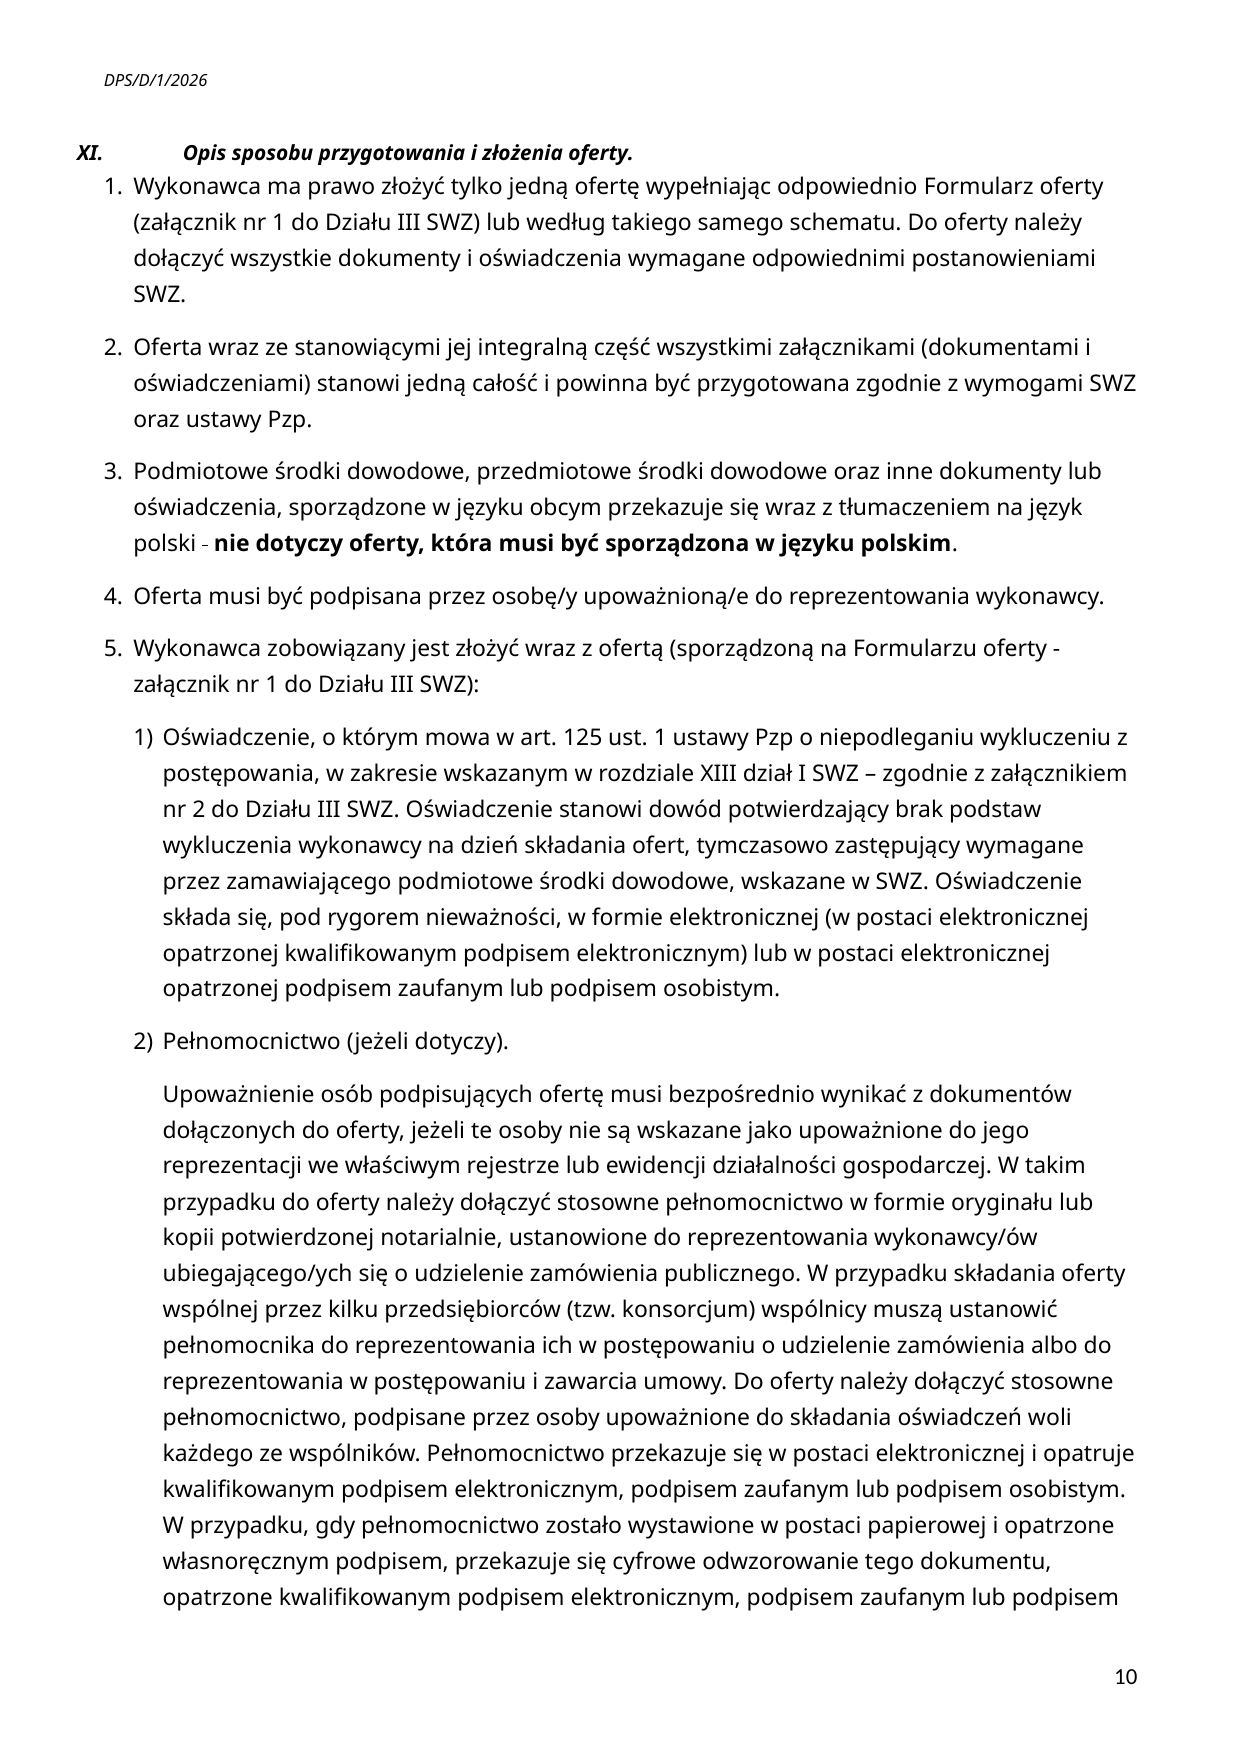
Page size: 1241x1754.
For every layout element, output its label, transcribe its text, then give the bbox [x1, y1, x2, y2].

list Oferta wraz ze stanowiącymi jej integralną część wszystkimi załącznikami (dokumentami i oświadczeniami) stanowi jedną całość i powinna być przygotowana zgodnie z wymogami SWZ oraz ustawy Pzp. [103, 331, 1137, 434]
subtitle Opis sposobu przygotowania i złożenia oferty. [103, 138, 1137, 166]
list Podmiotowe środki dowodowe, przedmiotowe środki dowodowe oraz inne dokumenty lub oświadczenia, sporządzone w języku obcym przekazuje się wraz z tłumaczeniem na język polski nie dotyczy oferty, która musi być sporządzona w języku polskim. [103, 455, 1137, 558]
list Wykonawca zobowiązany jest złożyć wraz z ofertą (sporządzoną na Formularzu oferty - załącznik nr 1 do Działu III SWZ): [103, 632, 1137, 699]
list Pełnomocnictwo (jeżeli dotyczy). [133, 1025, 1137, 1056]
list Oświadczenie, o którym mowa w art. 125 ust. 1 ustawy Pzp o niepodleganiu wykluczeniu z postępowania, w zakresie wskazanym w rozdziale XIII dział I SWZ – zgodnie z załącznikiem nr 2 do Działu III SWZ. Oświadczenie stanowi dowód potwierdzający brak podstaw wykluczenia wykonawcy na dzień składania ofert, tymczasowo zastępujący wymagane przez zamawiającego podmiotowe środki dowodowe, wskazane w SWZ. Oświadczenie składa się, pod rygorem nieważności, w formie elektronicznej (w postaci elektronicznej opatrzonej kwalifikowanym podpisem elektronicznym) lub w postaci elektronicznej opatrzonej podpisem zaufanym lub podpisem osobistym. [133, 721, 1137, 1004]
list Wykonawca ma prawo złożyć tylko jedną ofertę wypełniając odpowiednio Formularz oferty (załącznik nr 1 do Działu III SWZ) lub według takiego samego schematu. Do oferty należy dołączyć wszystkie dokumenty i oświadczenia wymagane odpowiednimi postanowieniami SWZ. [103, 170, 1137, 309]
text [162, 1078, 1137, 1612]
list Oferta musi być podpisana przez osobę/y upoważnioną/e do reprezentowania wykonawcy. [103, 580, 1137, 611]
